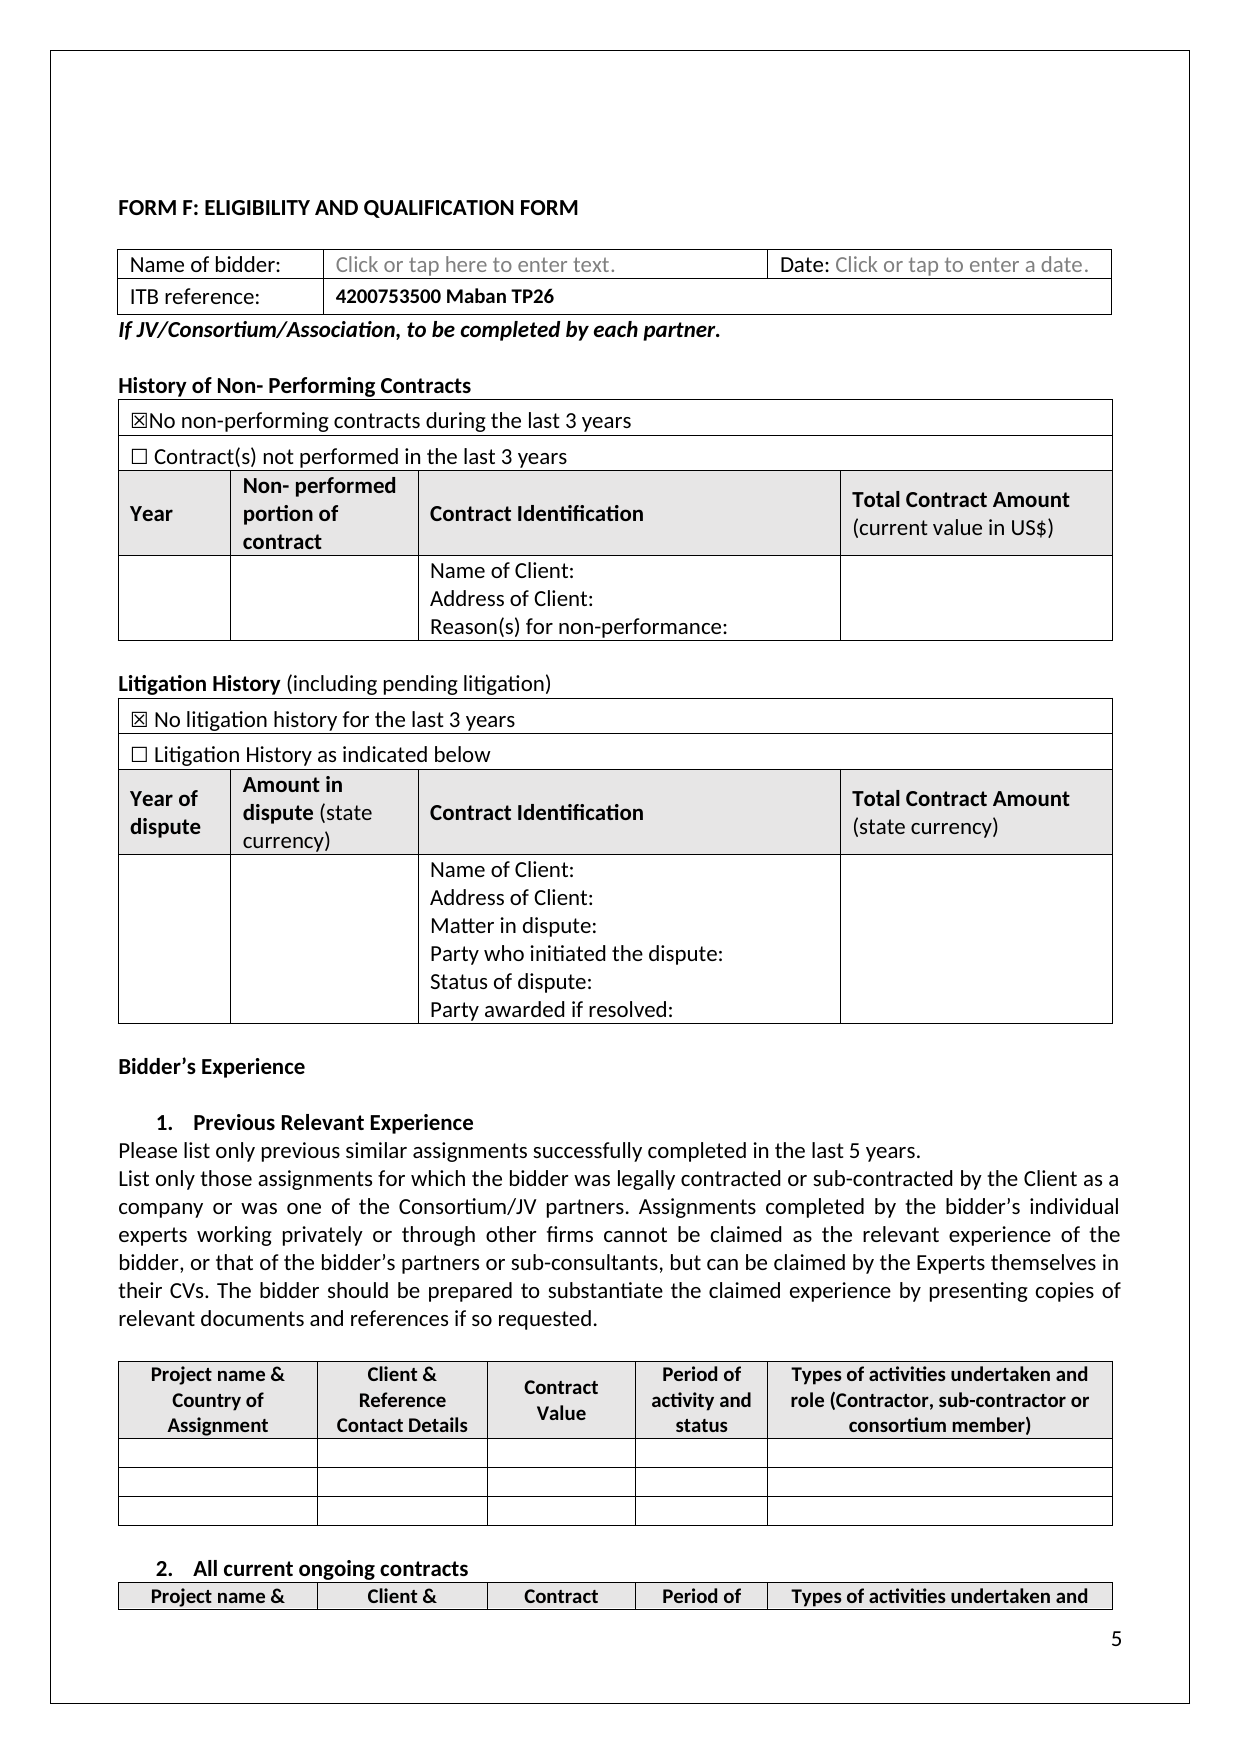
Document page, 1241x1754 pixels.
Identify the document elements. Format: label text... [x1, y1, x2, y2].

table_header . [324, 250, 767, 278]
table_cell ITB reference: [118, 279, 323, 314]
table_cell [119, 1468, 317, 1496]
table_header No non-performing contracts during the last 3 years [119, 400, 1112, 434]
table_cell Name of Client: Address of Client: Reason(s) for non-performance: [419, 556, 840, 640]
text List only those assignments for which the bidder was legally contracted or sub-contracted by the Client as a company or was one of the Consortium/JV partners. Assignments completed by the bidder’s individual experts working privately or through other firms cannot be claimed as the relevant experience of the bidder, or that of the bidder’s partners or sub-consultants, but can be claimed by the Experts themselves in their CVs. The bidder should be prepared to substantiate the claimed experience by presenting copies of relevant documents and references if so requested. [118, 1164, 1122, 1332]
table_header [636, 1583, 767, 1608]
table_cell [636, 1439, 767, 1467]
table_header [318, 1583, 487, 1608]
table_header Name of bidder: [118, 250, 323, 278]
table_cell [768, 1439, 1112, 1467]
table_cell Amount in dispute (state currency) [231, 770, 418, 854]
text Bidder’s Experience [118, 1052, 1122, 1080]
table_header Contract Value [488, 1583, 635, 1608]
table_header Project name & Country of Assignment [119, 1362, 317, 1438]
table_cell Year of dispute [119, 770, 230, 854]
table_cell [318, 1439, 487, 1467]
table_cell Contract Identification [419, 770, 840, 854]
table_cell [488, 1439, 635, 1467]
table_cell [488, 1468, 635, 1496]
table_cell Contract Identification [419, 471, 840, 555]
table_cell Total Contract Amount (current value in US$) [841, 471, 1112, 555]
list All current ongoing contracts [156, 1554, 1125, 1582]
table_cell Contract(s) not performed in the last 3 years [119, 436, 1112, 470]
table_cell [318, 1468, 487, 1496]
table_cell [768, 1468, 1112, 1496]
text Litigation History (including pending litigation) [118, 669, 1122, 697]
table_cell [119, 1497, 317, 1525]
table_cell [841, 556, 1112, 640]
text If JV/Consortium/Association, to be completed by each partner. [118, 315, 1122, 343]
table_cell [768, 1497, 1112, 1525]
table_cell [231, 855, 418, 1023]
table_header Client & Reference Contact Details [318, 1362, 487, 1438]
table_header Types of activities undertaken and role (Contractor, sub-contractor or consortium member) [768, 1362, 1112, 1438]
table_cell Non- performed portion of contract [231, 471, 418, 555]
table_header Date: . [768, 250, 1111, 278]
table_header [119, 1583, 317, 1608]
table_header Period of activity and status [636, 1362, 767, 1438]
table_cell [119, 556, 230, 640]
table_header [768, 1583, 1112, 1608]
table_cell [841, 855, 1112, 1023]
table_cell 4200753500 Maban TP26 [324, 279, 1111, 314]
table_cell [488, 1497, 635, 1525]
table_cell [119, 855, 230, 1023]
table_cell Total Contract Amount (state currency) [841, 770, 1112, 854]
table_cell Name of Client: Address of Client: Matter in dispute: Party who initiated the dispute: Status of dispute: Party awarded if resolved: [419, 855, 840, 1023]
table_header Contract Value [488, 1362, 635, 1438]
table_cell [318, 1497, 487, 1525]
table_cell [231, 556, 418, 640]
text History of Non- Performing Contracts [118, 371, 1122, 399]
table_cell Year [119, 471, 230, 555]
table_cell [636, 1497, 767, 1525]
table_cell [636, 1468, 767, 1496]
subtitle FORM F: ELIGIBILITY AND QUALIFICATION FORM [118, 193, 1122, 221]
list Previous Relevant Experience [156, 1108, 1122, 1136]
text Please list only previous similar assignments successfully completed in the last 5 years. [118, 1136, 1122, 1164]
table_cell Litigation History as indicated below [119, 734, 1112, 769]
table_cell [119, 1439, 317, 1467]
table_header No litigation history for the last 3 years [119, 699, 1112, 733]
